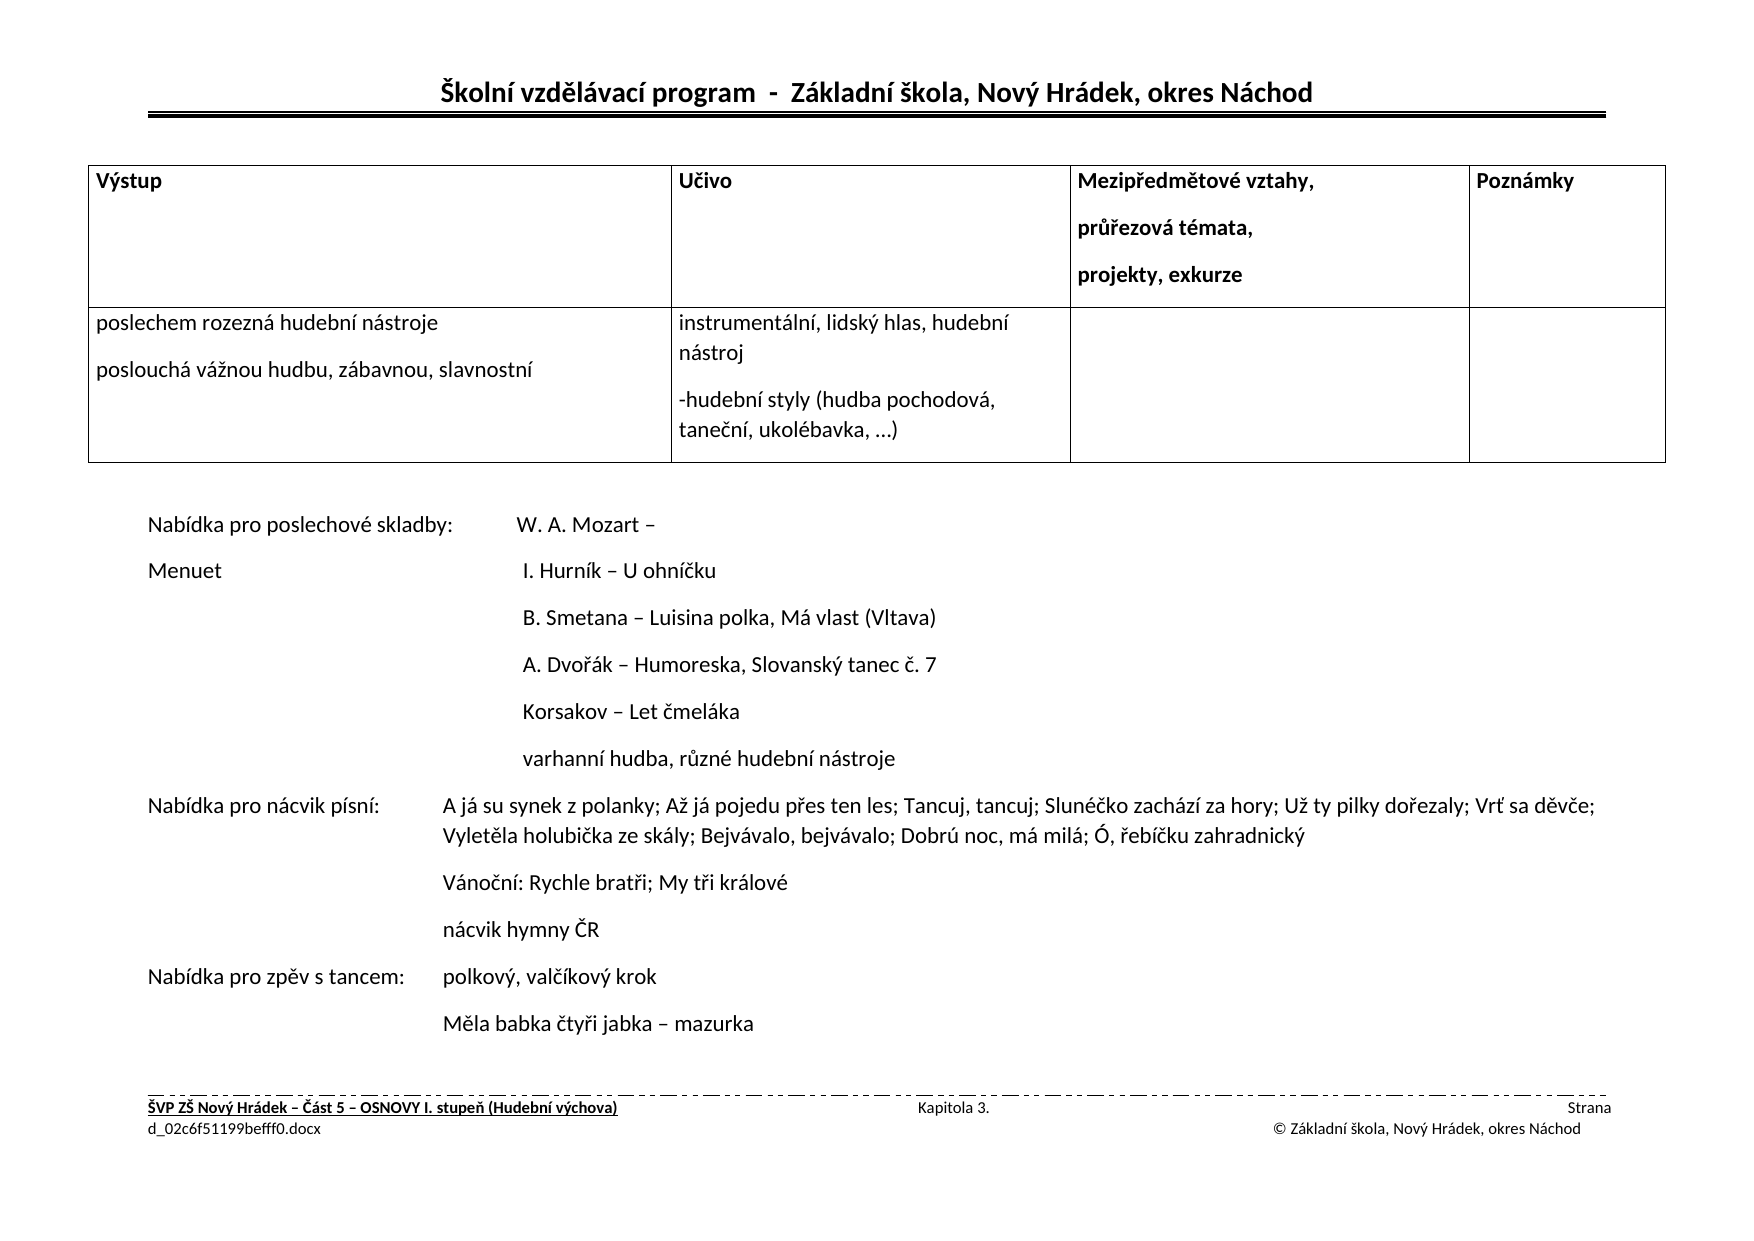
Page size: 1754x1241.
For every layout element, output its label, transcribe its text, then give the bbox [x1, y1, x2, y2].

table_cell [672, 308, 1070, 462]
text Nabídka pro zpěv s tancem: polkový, valčíkový krok [148, 962, 1606, 990]
text Korsakov – Let čmeláka [148, 697, 1606, 725]
table_cell [1470, 308, 1665, 462]
text Měla babka čtyři jabka – mazurka [148, 1009, 1606, 1037]
table_header Výstup [89, 166, 671, 307]
text Vánoční: Rychle bratři; My tři králové [148, 868, 1606, 896]
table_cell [89, 308, 671, 462]
text Menuet I. Hurník – U ohníčku [148, 557, 1606, 585]
text nácvik hymny ČR [148, 915, 1606, 943]
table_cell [1071, 308, 1469, 462]
text B. Smetana – Luisina polka, Má vlast (Vltava) [148, 603, 1606, 632]
text Nabídka pro poslechové skladby: W. A. Mozart – [148, 510, 1606, 538]
table_header Mezipředmětové vztahy, průřezová témata, projekty, exkurze [1071, 166, 1469, 307]
table_header Poznámky [1470, 166, 1665, 307]
table_header Učivo [672, 166, 1070, 307]
text varhanní hudba, různé hudební nástroje [148, 744, 1606, 772]
text Nabídka pro nácvik písní: A já su synek z polanky; Až já pojedu přes ten les; Tancuj, tancuj; Slunéčko zachází za hory; Už ty pilky dořezaly; Vrť sa děvče; Vyletěla holubička ze skály; Bejvávalo, bejvávalo; Dobrú noc, má milá; Ó, řebíčku zahradnický [148, 791, 1606, 849]
text A. Dvořák – Humoreska, Slovanský tanec č. 7 [148, 650, 1606, 678]
